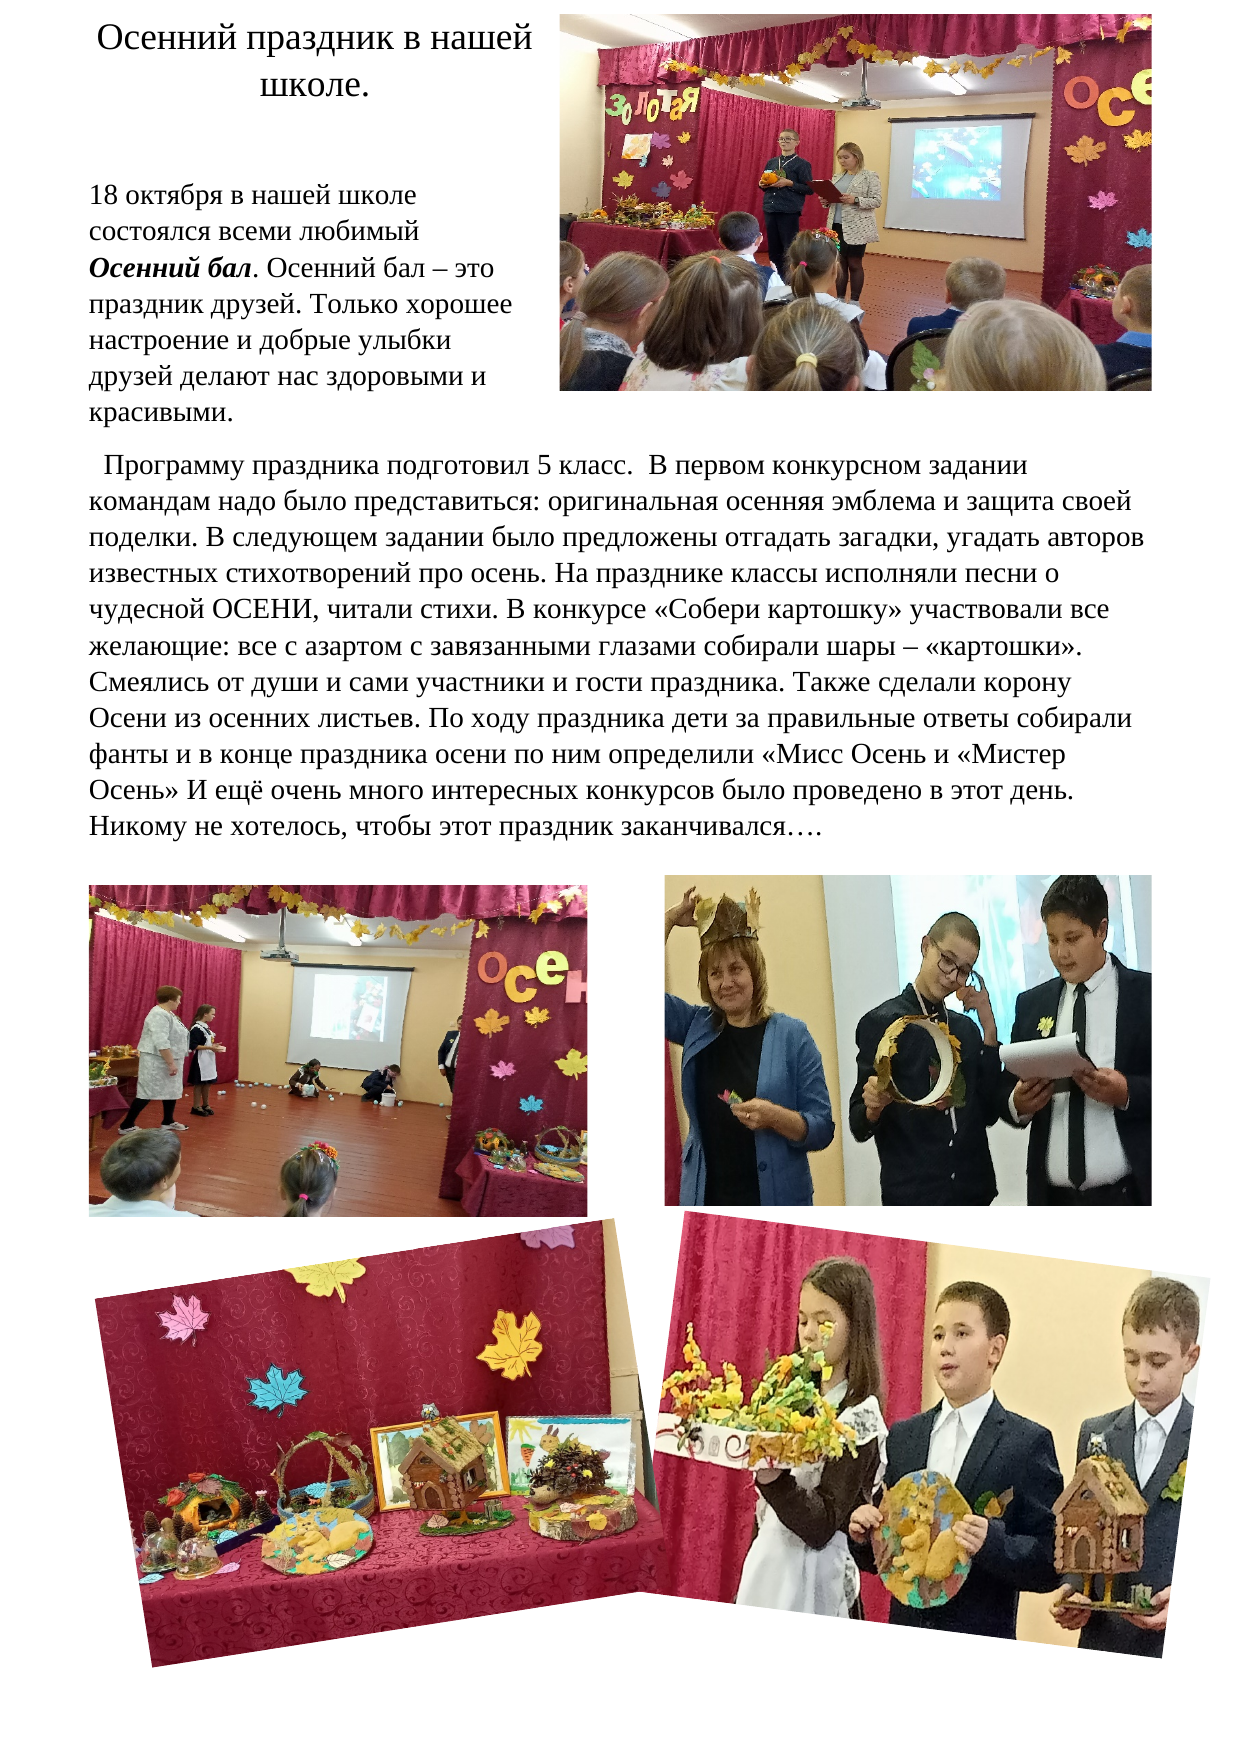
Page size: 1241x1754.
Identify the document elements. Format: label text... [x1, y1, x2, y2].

picture [664, 875, 1152, 1206]
text 18 октября в нашей школе состоялся всеми любимый Осенний бал. Осенний бал – это праздник друзей. Только хорошее настроение и добрые улыбки друзей делают нас здоровыми и красивыми. [89, 177, 1152, 428]
text Программу праздника подготовил 5 класс. В первом конкурсном задании командам надо было представиться: оригинальная осенняя эмблема и защита своей поделки. В следующем задании было предложены отгадать загадки, угадать авторов известных стихотворений про осень. На празднике классы исполняли песни о чудесной ОСЕНИ, читали стихи. В конкурсе «Собери картошку» участвовали все желающие: все с азартом с завязанными глазами собирали шары – «картошки». Смеялись от души и сами участники и гости праздника. Также сделали корону Осени из осенних листьев. По ходу праздника дети за правильные ответы собирали фанты и в конце праздника осени по ним определили «Мисс Осень и «Мистер Осень» И ещё очень много интересных конкурсов было проведено в этот день. Никому не хотелось, чтобы этот праздник заканчивался…. [89, 447, 1152, 842]
text Осенний праздник в нашей школе. [89, 15, 559, 104]
picture [94, 1210, 1211, 1668]
picture [88, 885, 588, 1217]
picture [559, 14, 1152, 391]
